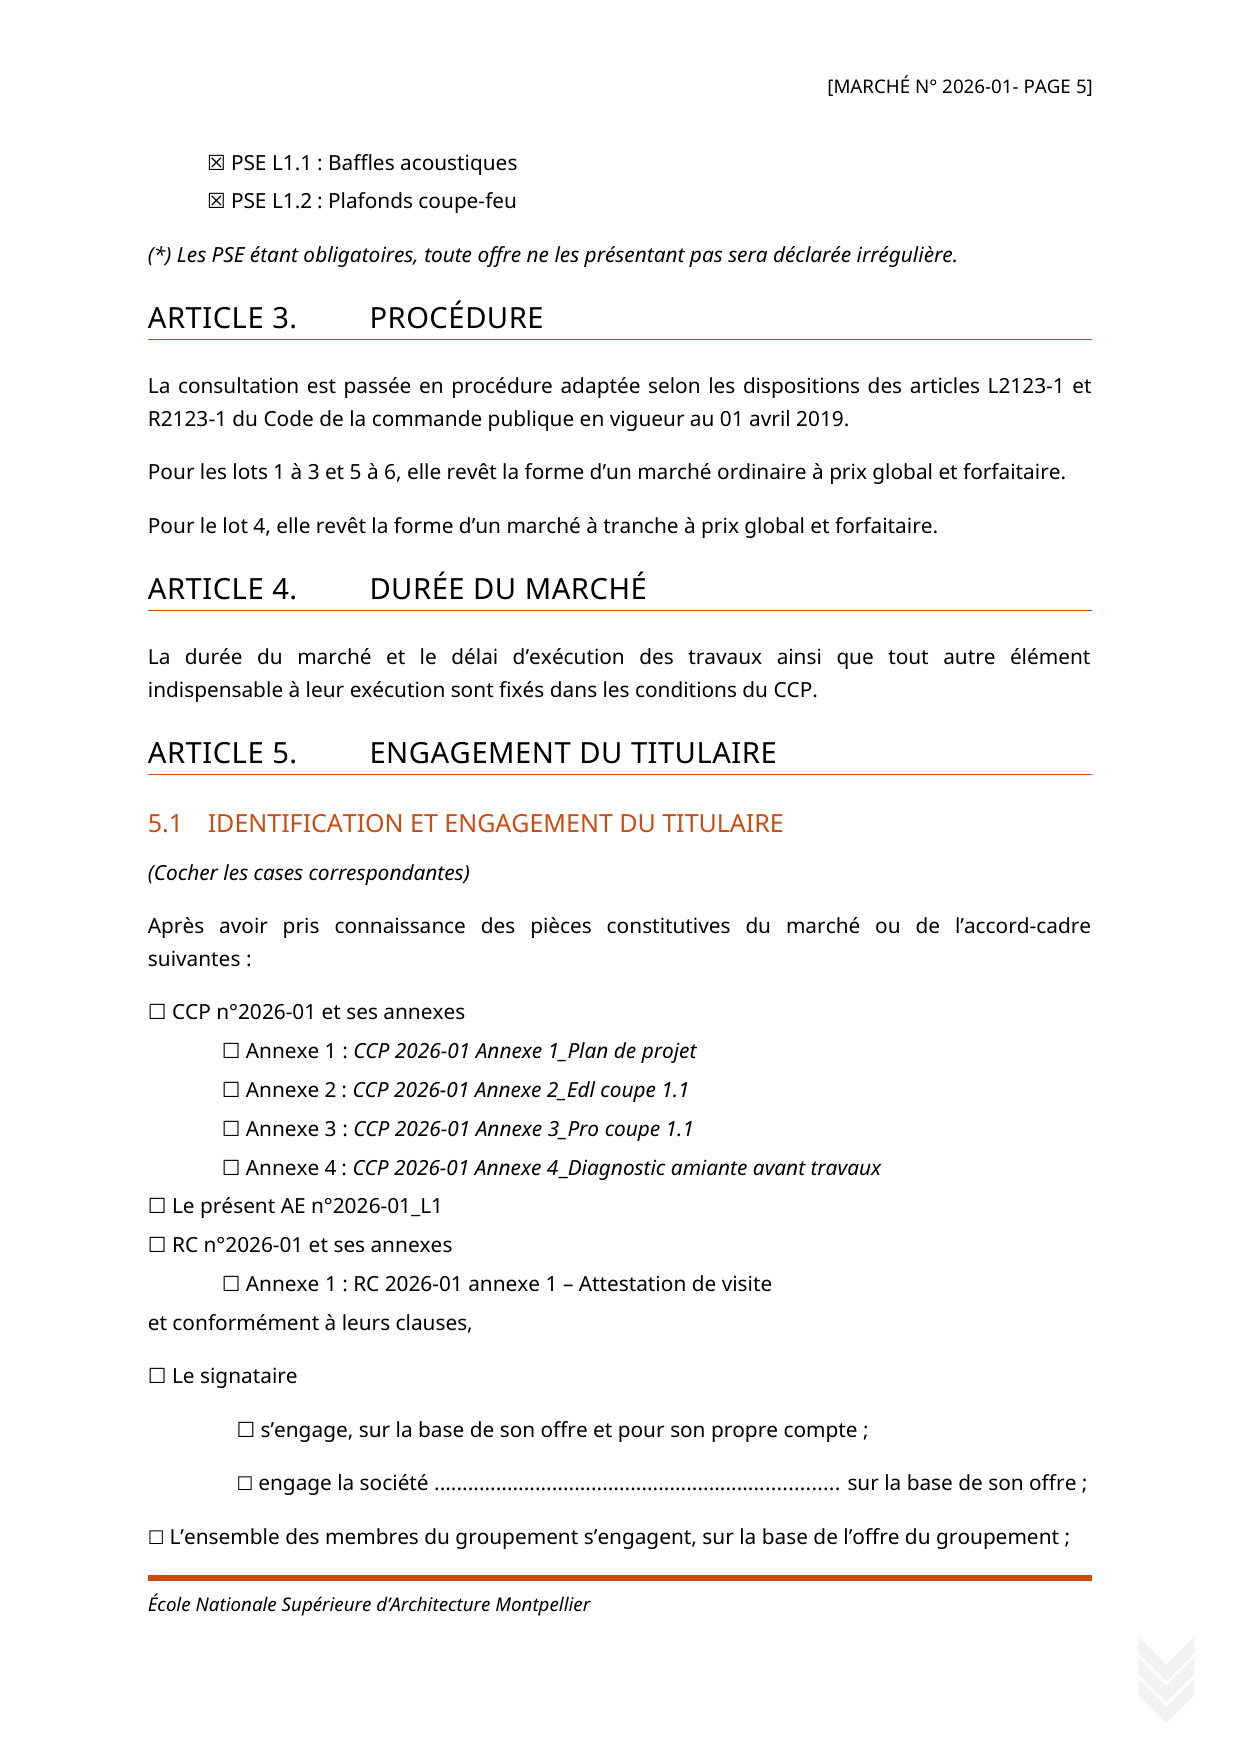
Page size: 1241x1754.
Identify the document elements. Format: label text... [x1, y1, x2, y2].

subtitle Durée du marché [148, 568, 1092, 610]
text (*) Les PSE étant obligatoires, toute offre ne les présentant pas sera déclarée irrégulière. [148, 240, 1092, 268]
text Annexe 1 : CCP 2026-01 Annexe 1_Plan de projet [148, 1036, 1092, 1064]
text s’engage, sur la base de son offre et pour son propre compte ; [236, 1415, 1092, 1443]
text Après avoir pris connaissance des pièces constitutives du marché ou de l’accord-cadre suivantes : [148, 911, 1092, 972]
text PSE L1.2 : Plafonds coupe-feu [148, 187, 1092, 215]
text CCP n°2026-01 et ses annexes [148, 997, 1092, 1026]
text Annexe 1 : RC 2026-01 annexe 1 – Attestation de visite [148, 1269, 1092, 1298]
text et conformément à leurs clauses, [148, 1308, 1092, 1337]
text Annexe 3 : CCP 2026-01 Annexe 3_Pro coupe 1.1 [148, 1114, 1092, 1142]
subtitle Engagement du titulaire [148, 732, 1092, 774]
text Annexe 4 : CCP 2026-01 Annexe 4_Diagnostic amiante avant travaux [148, 1153, 1092, 1181]
text La durée du marché et le délai d’exécution des travaux ainsi que tout autre élément indispensable à leur exécution sont fixés dans les conditions du CCP. [148, 642, 1092, 703]
text Pour les lots 1 à 3 et 5 à 6, elle revêt la forme d’un marché ordinaire à prix global et forfaitaire. [148, 457, 1092, 486]
text RC n°2026-01 et ses annexes [148, 1230, 1092, 1259]
text engage la société sur la base de son offre ; [236, 1468, 1092, 1497]
text Pour le lot 4, elle revêt la forme d’un marché à tranche à prix global et forfaitaire. [148, 511, 1092, 539]
text (Cocher les cases correspondantes) [148, 858, 1092, 886]
subtitle Identification et engagement du titulaire [148, 806, 1092, 840]
text L’ensemble des membres du groupement s’engagent, sur la base de l’offre du groupement ; [148, 1522, 1092, 1550]
subtitle Procédure [148, 298, 1092, 339]
text Le signataire [148, 1362, 1092, 1390]
text Annexe 2 : CCP 2026-01 Annexe 2_Edl coupe 1.1 [148, 1075, 1092, 1103]
text Le présent AE n°2026-01_L1 [148, 1192, 1092, 1220]
text La consultation est passée en procédure adaptée selon les dispositions des articles L2123-1 et R2123-1 du Code de la commande publique en vigueur au 01 avril 2019. [148, 371, 1092, 432]
text PSE L1.1 : Baffles acoustiques [148, 148, 1092, 176]
